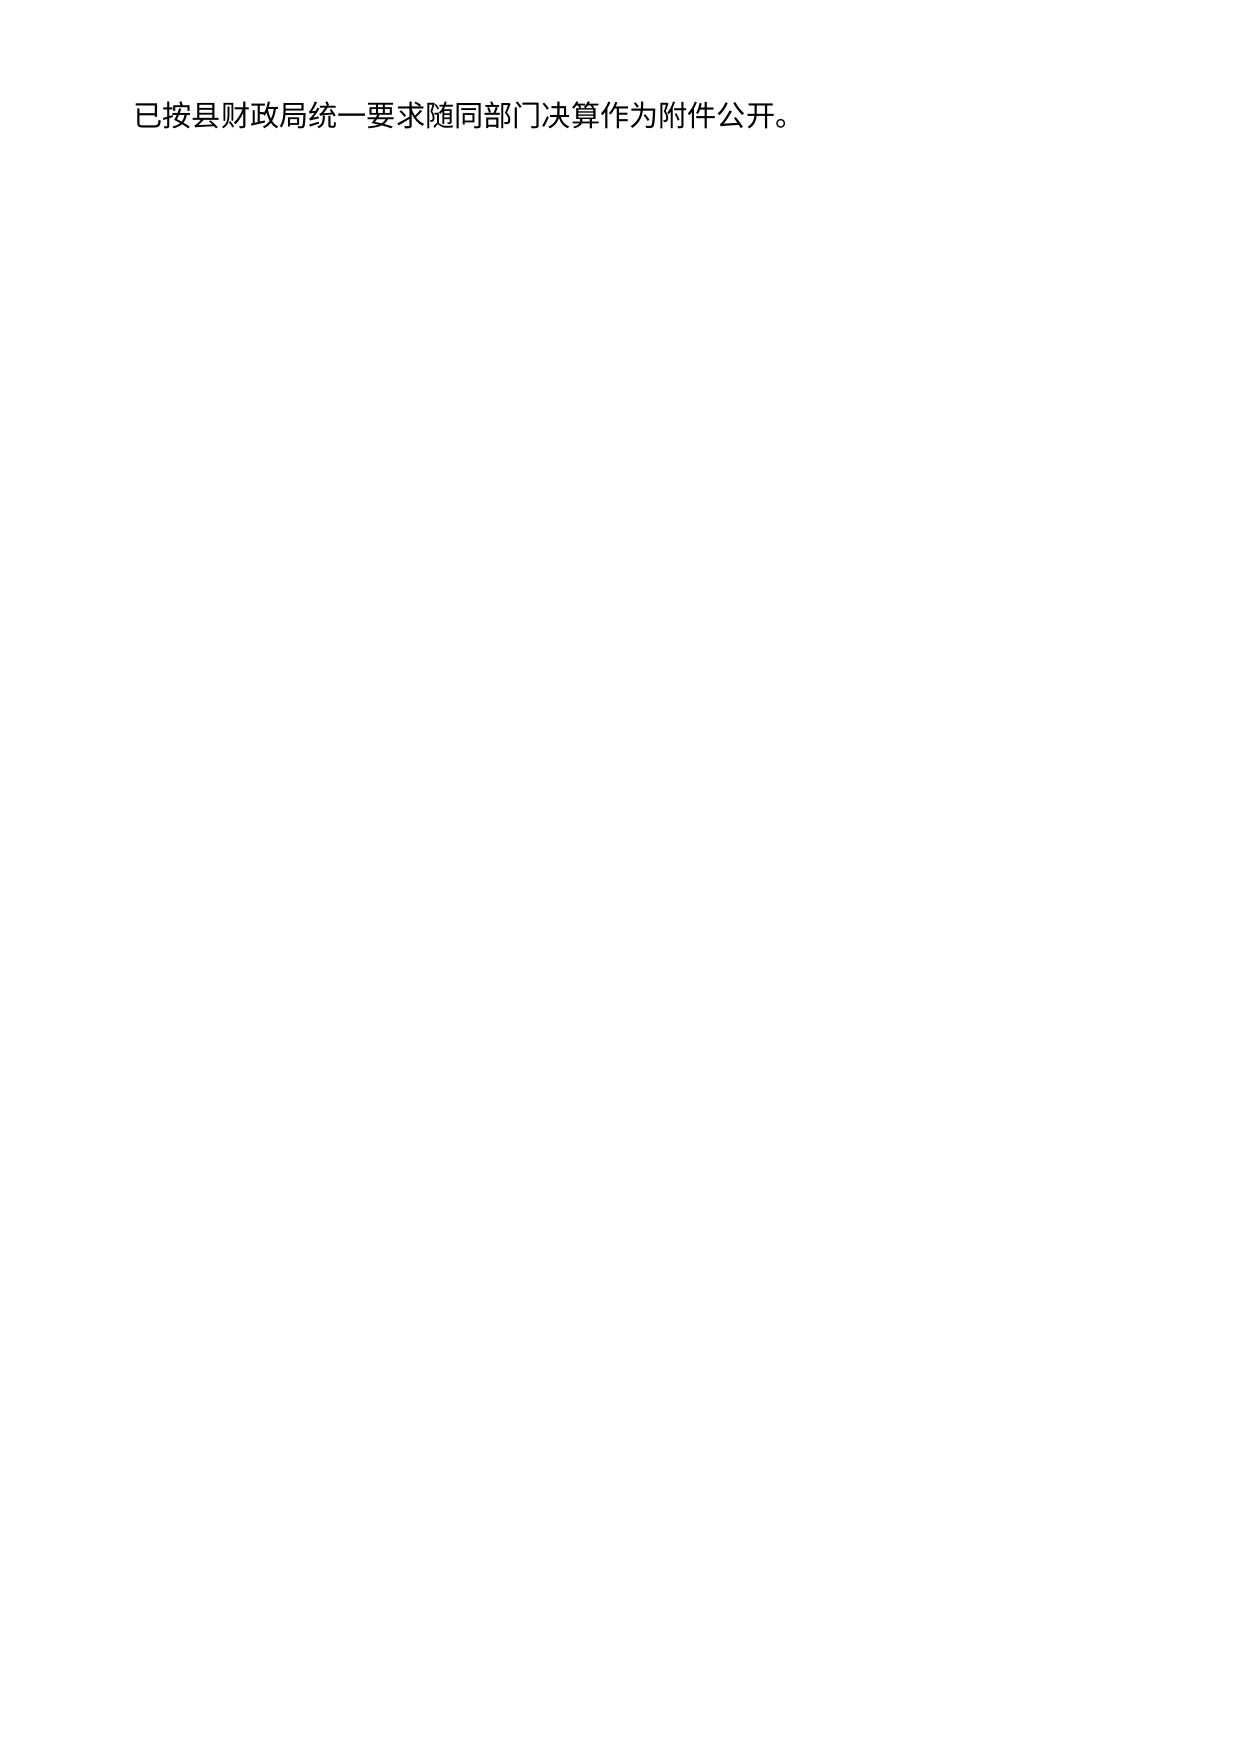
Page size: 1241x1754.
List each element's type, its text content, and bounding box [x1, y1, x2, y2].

text 已按县财政局统一要求随同部门决算作为附件公开。 [75, 81, 1165, 146]
